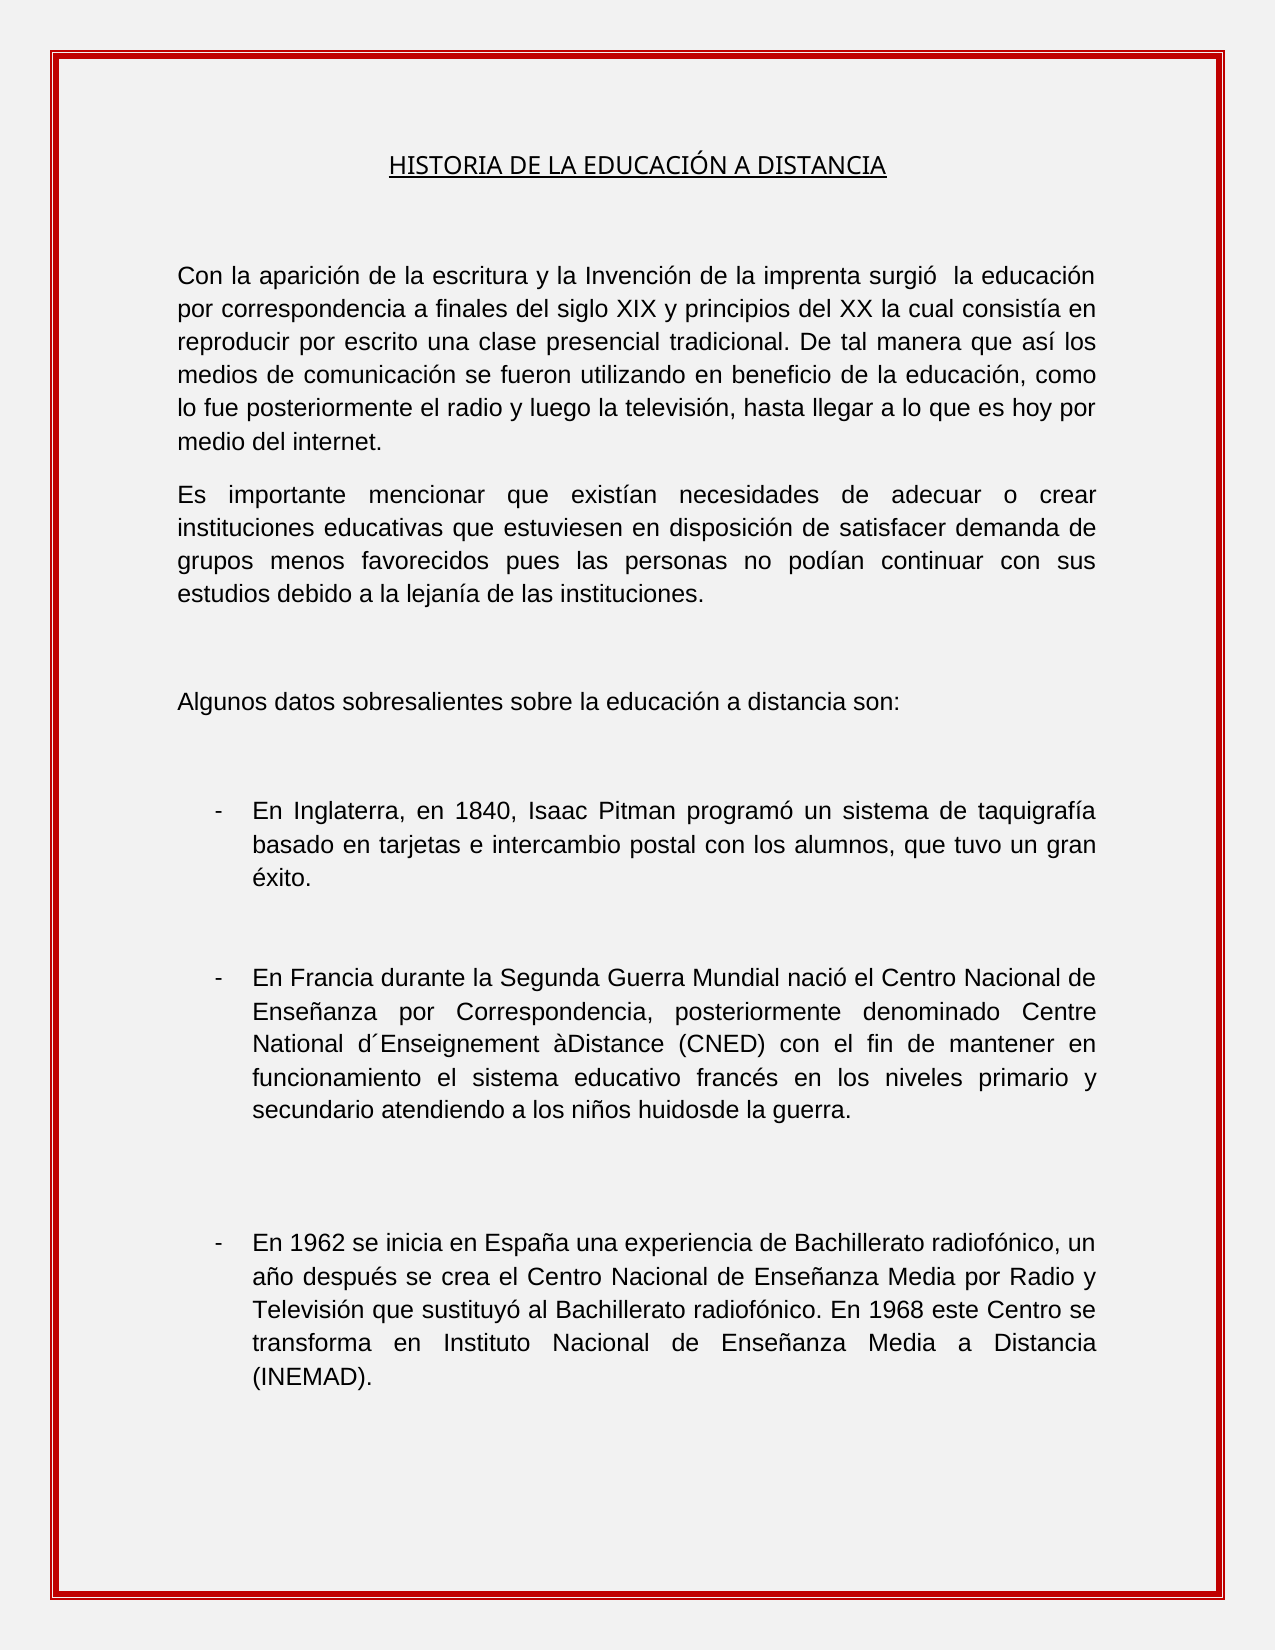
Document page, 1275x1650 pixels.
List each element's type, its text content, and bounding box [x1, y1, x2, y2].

text HISTORIA DE LA EDUCACIÓN A DISTANCIA [177, 147, 1098, 182]
text Es importante mencionar que existían necesidades de adecuar o crear instituciones educativas que estuviesen en disposición de satisfacer demanda de grupos menos favorecidos pues las personas no podían continuar con sus estudios debido a la lejanía de las instituciones. [177, 480, 1098, 608]
text Con la aparición de la escritura y la Invención de la imprenta surgió la educación por correspondencia a finales del siglo XIX y principios del XX la cual consistía en reproducir por escrito una clase presencial tradicional. De tal manera que así los medios de comunicación se fueron utilizando en beneficio de la educación, como lo fue posteriormente el radio y luego la televisión, hasta llegar a lo que es hoy por medio del internet. [177, 261, 1098, 455]
list En 1962 se inicia en España una experiencia de Bachillerato radiofónico, un año después se crea el Centro Nacional de Enseñanza Media por Radio y Televisión que sustituyó al Bachillerato radiofónico. En 1968 este Centro se transforma en Instituto Nacional de Enseñanza Media a Distancia (INEMAD). [214, 1228, 1098, 1390]
list En Inglaterra, en 1840, Isaac Pitman programó un sistema de taquigrafía basado en tarjetas e intercambio postal con los alumnos, que tuvo un gran éxito. [214, 795, 1098, 891]
list En Francia durante la Segunda Guerra Mundial nació el Centro Nacional de Enseñanza por Correspondencia, posteriormente denominado Centre National d´Enseignement àDistance (CNED) con el fin de mantener en funcionamiento el sistema educativo francés en los niveles primario y secundario atendiendo a los niños huidosde la guerra. [214, 962, 1098, 1124]
text Algunos datos sobresalientes sobre la educación a distancia son: [177, 687, 1098, 716]
